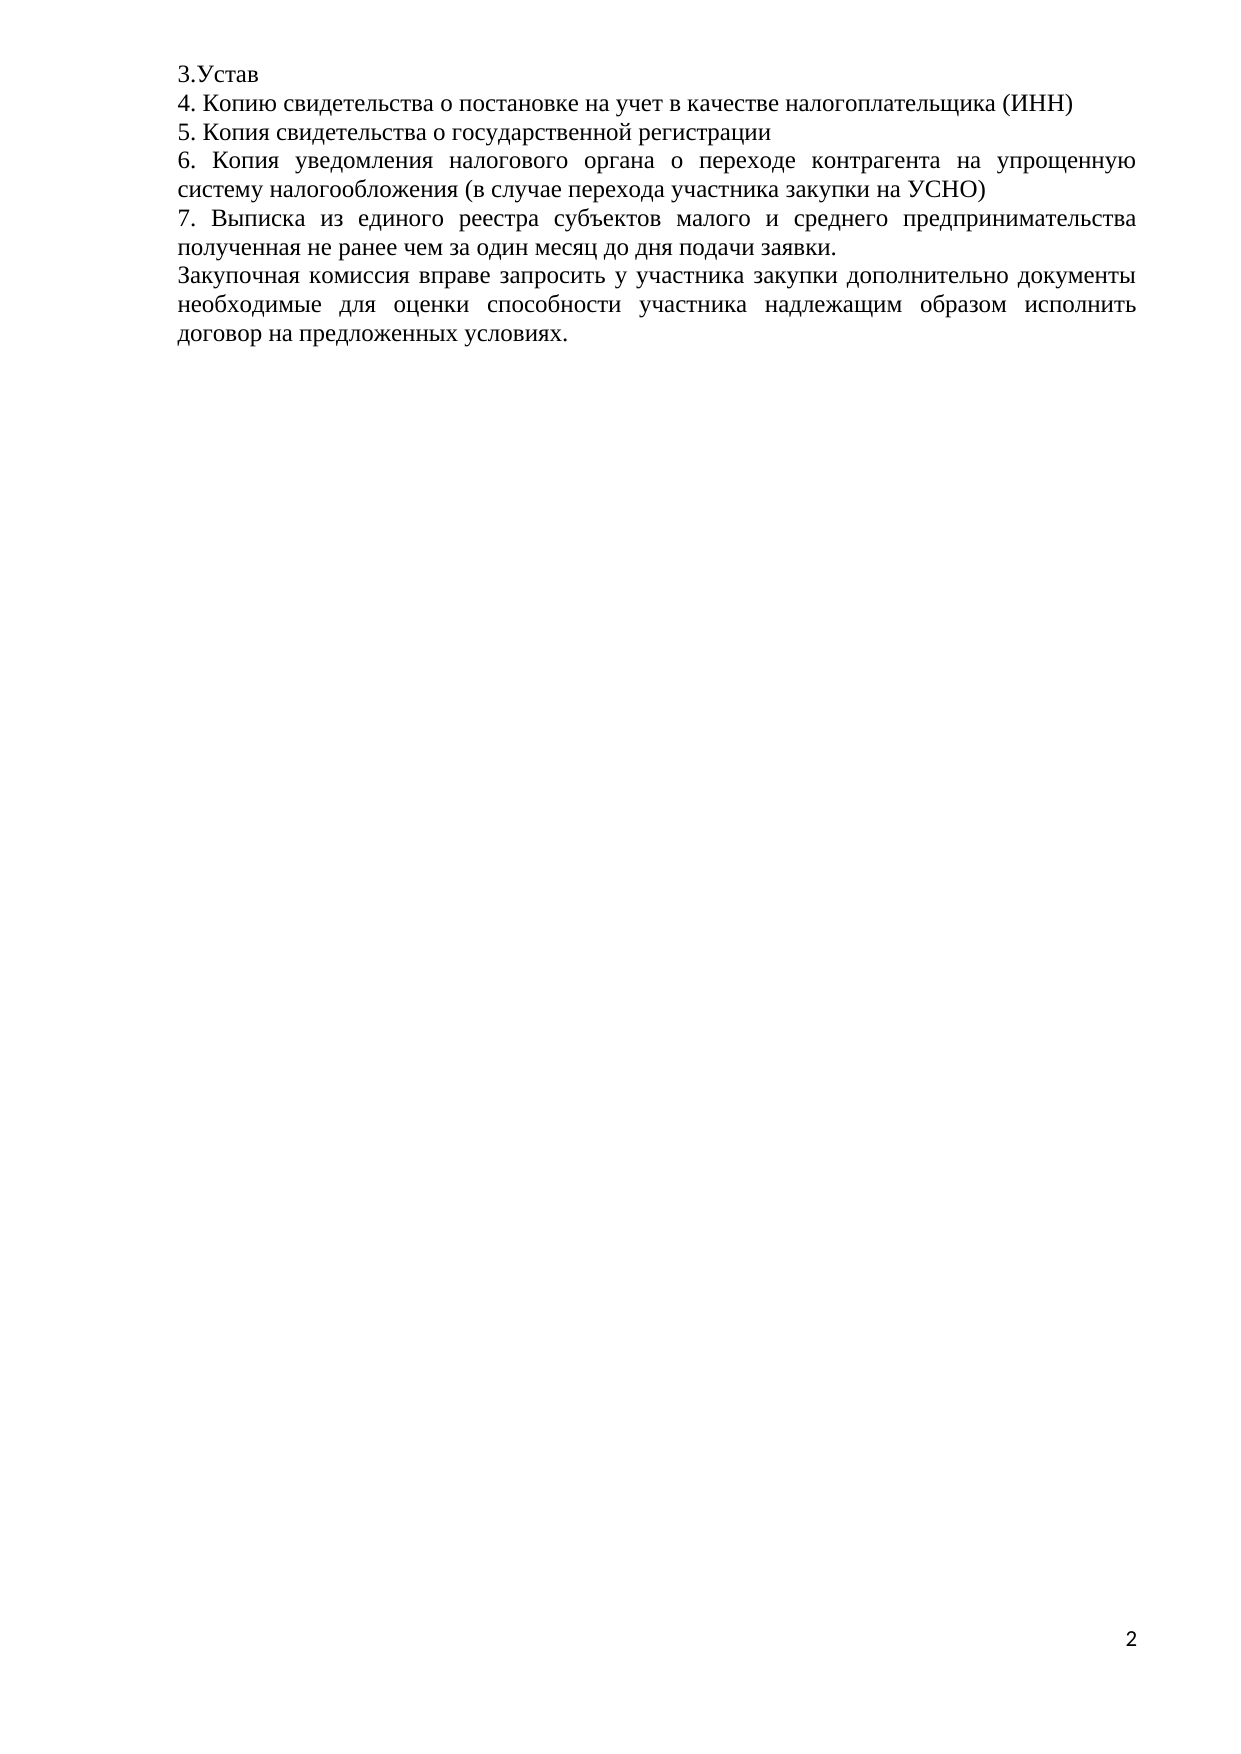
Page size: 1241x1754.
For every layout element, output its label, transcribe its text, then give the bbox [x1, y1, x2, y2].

text 3.Устав [177, 59, 1137, 88]
text 6. Копия уведомления налогового органа о переходе контрагента на упрощенную систему налогообложения (в случае перехода участника закупки на УСНО) [177, 145, 1137, 203]
text 5. Копия свидетельства о государственной регистрации [177, 117, 1137, 145]
list Закупочная комиссия вправе запросить у участника закупки дополнительно документы необходимые для оценки способности участника надлежащим образом исполнить договор на предложенных условиях. [177, 260, 1137, 347]
text 7. Выписка из единого реестра субъектов малого и среднего предпринимательства полученная не ранее чем за один месяц до дня подачи заявки. [177, 203, 1137, 260]
text 4. Копию свидетельства о постановке на учет в качестве налогоплательщика (ИНН) [177, 88, 1137, 117]
